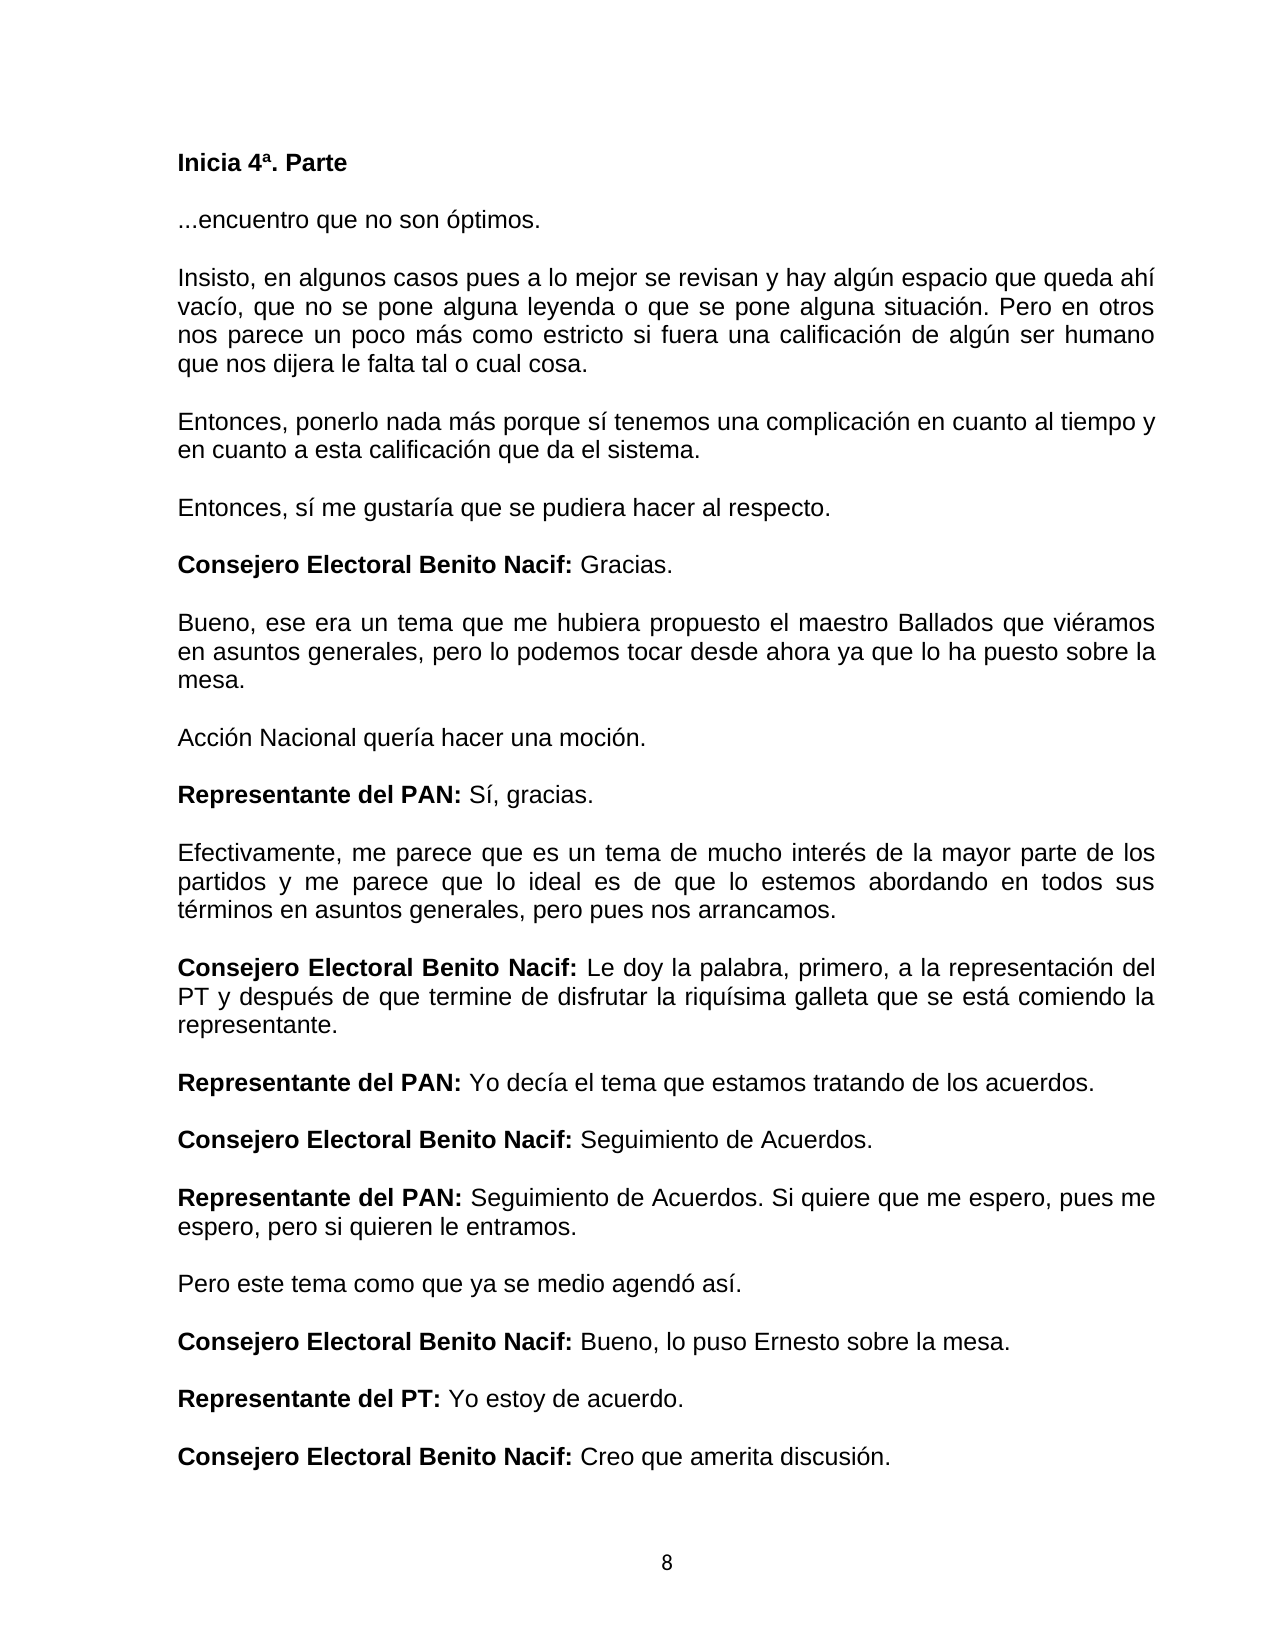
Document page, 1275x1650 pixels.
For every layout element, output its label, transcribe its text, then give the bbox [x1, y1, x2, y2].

text Pero este tema como que ya se medio agendó así. [177, 1269, 1157, 1298]
text Consejero Electoral Benito Nacif: Le doy la palabra, primero, a la representación del PT y después de que termine de disfrutar la riquísima galleta que se está comiendo la representante. [177, 953, 1157, 1039]
text Bueno, ese era un tema que me hubiera propuesto el maestro Ballados que viéramos en asuntos generales, pero lo podemos tocar desde ahora ya que lo ha puesto sobre la mesa. [177, 608, 1157, 694]
text Representante del PAN: Seguimiento de Acuerdos. Si quiere que me espero, pues me espero, pero si quieren le entramos. [177, 1183, 1157, 1240]
text Consejero Electoral Benito Nacif: Creo que amerita discusión. [177, 1441, 1157, 1470]
text ...encuentro que no son óptimos. [177, 205, 1157, 234]
text Consejero Electoral Benito Nacif: Seguimiento de Acuerdos. [177, 1125, 1157, 1154]
text Representante del PAN: Yo decía el tema que estamos tratando de los acuerdos. [177, 1068, 1157, 1096]
text Representante del PT: Yo estoy de acuerdo. [177, 1384, 1157, 1413]
text Representante del PAN: Sí, gracias. [177, 780, 1157, 809]
text Acción Nacional quería hacer una moción. [177, 723, 1157, 751]
text Insisto, en algunos casos pues a lo mejor se revisan y hay algún espacio que queda ahí vacío, que no se pone alguna leyenda o que se pone alguna situación. Pero en otros nos parece un poco más como estricto si fuera una calificación de algún ser humano que nos dijera le falta tal o cual cosa. [177, 263, 1157, 378]
text Efectivamente, me parece que es un tema de mucho interés de la mayor parte de los partidos y me parece que lo ideal es de que lo estemos abordando en todos sus términos en asuntos generales, pero pues nos arrancamos. [177, 838, 1157, 924]
text Consejero Electoral Benito Nacif: Gracias. [177, 550, 1157, 579]
text Consejero Electoral Benito Nacif: Bueno, lo puso Ernesto sobre la mesa. [177, 1326, 1157, 1355]
text Entonces, ponerlo nada más porque sí tenemos una complicación en cuanto al tiempo y en cuanto a esta calificación que da el sistema. [177, 406, 1157, 464]
text Inicia 4ª. Parte [177, 148, 1157, 176]
text Entonces, sí me gustaría que se pudiera hacer al respecto. [177, 493, 1157, 521]
